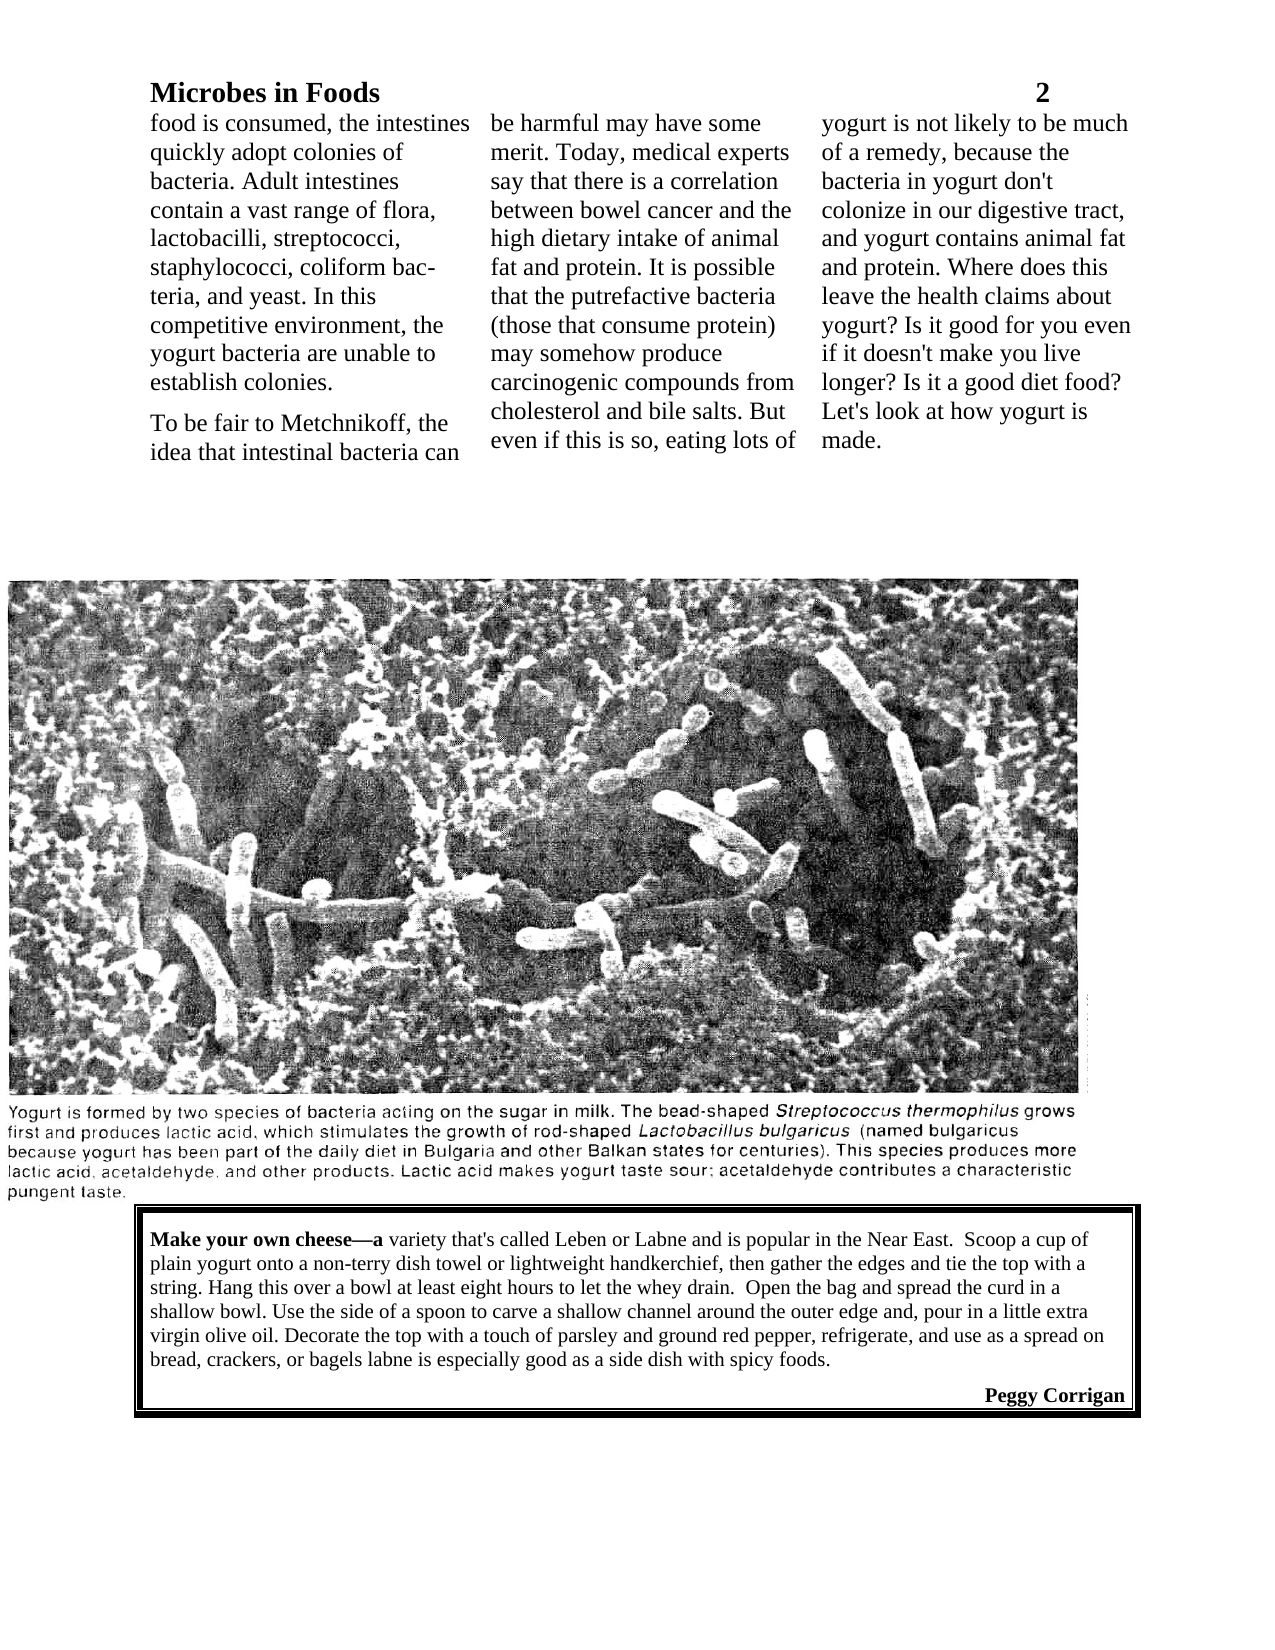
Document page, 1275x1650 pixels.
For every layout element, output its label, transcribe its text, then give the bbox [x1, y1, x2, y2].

picture [0, 569, 1088, 1204]
text To be fair to Metchnikoff, the idea that intestinal bacteria can be harmful may have some merit. Today, medical experts say that there is a correlation between bowel cancer and the high dietary intake of animal fat and protein. It is possible that the putrefactive bacteria (those that consume protein) may somehow produce carcinogenic compounds from cholesterol and bile salts. But even if this is so, eating lots of yogurt is not likely to be much of a remedy, because the bacteria in yogurt don't colonize in our digestive tract, and yogurt contains animal fat and protein. Where does this leave the health claims about yogurt? Is it good for you even if it doesn't make you live longer? Is it a good diet food? Let's look at how yogurt is made. [821, 108, 1134, 453]
text To be fair to Metchnikoff, the idea that intestinal bacteria can be harmful may have some merit. Today, medical experts say that there is a correlation between bowel cancer and the high dietary intake of animal fat and protein. It is possible that the putrefactive bacteria (those that consume protein) may somehow produce carcinogenic compounds from cholesterol and bile salts. But even if this is so, eating lots of yogurt is not likely to be much of a remedy, because the bacteria in yogurt don't colonize in our digestive tract, and yogurt contains animal fat and protein. Where does this leave the health claims about yogurt? Is it good for you even if it doesn't make you live longer? Is it a good diet food? Let's look at how yogurt is made. [490, 108, 803, 453]
table_header Make your own cheese—a variety that's called Leben or Labne and is popular in the Near East. Scoop a cup of plain yogurt onto a non-terry dish towel or lightweight handkerchief, then gather the edges and tie the top with a string. Hang this over a bowl at least eight hours to let the whey drain. Open the bag and spread the curd in a shallow bowl. Use the side of a spoon to carve a shallow channel around the outer edge and, pour in a little extra virgin olive oil. Decorate the top with a touch of parsley and ground red pepper, refrigerate, and use as a spread on bread, crackers, or bagels labne is especially good as a side dish with spicy foods. Peggy Corrigan [143, 1213, 1132, 1408]
